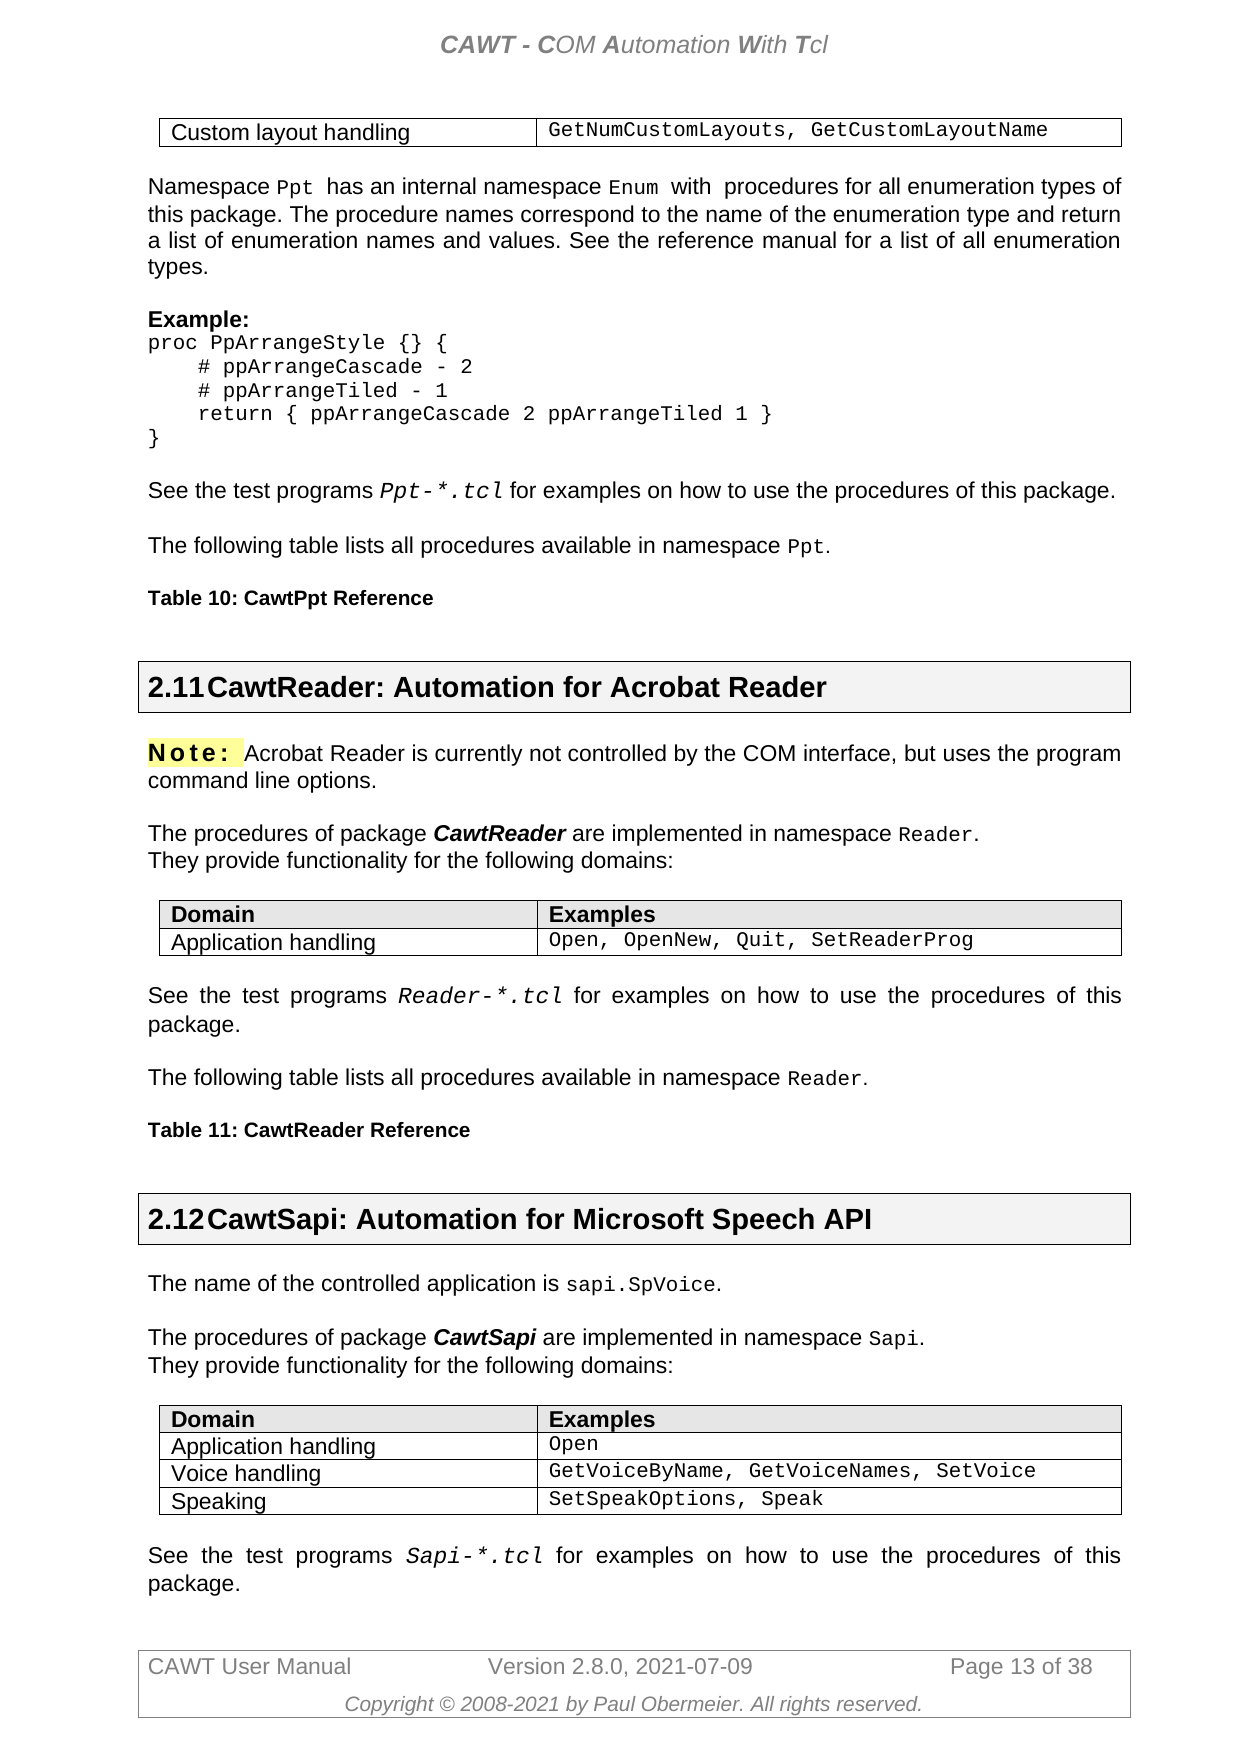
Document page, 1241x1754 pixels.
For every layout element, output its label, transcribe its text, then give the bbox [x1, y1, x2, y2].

text proc PpArrangeStyle {} { [148, 332, 1122, 356]
table_cell Open, OpenNew, Quit, SetReaderProg [538, 929, 1121, 955]
subtitle CawtReader: Automation for Acrobat Reader [139, 662, 1130, 712]
table_header Examples [538, 1406, 1121, 1432]
text They provide functionality for the following domains: [148, 1352, 1122, 1378]
table_cell Application handling [160, 929, 537, 955]
table_cell GetVoiceByName, GetVoiceNames, SetVoice [538, 1460, 1121, 1487]
table_header Domain [160, 901, 537, 928]
table_cell Custom layout handling [160, 119, 536, 146]
text Example: [148, 306, 1122, 332]
text See the test programs Ppt-*.tcl for examples on how to use the procedures of this package. [148, 477, 1122, 505]
text The following table lists all procedures available in namespace Ppt. [148, 532, 1122, 559]
text } [148, 427, 1122, 451]
text # ppArrangeTiled - 1 [148, 380, 1122, 403]
text See the test programs Reader-*.tcl for examples on how to use the procedures of this package. [148, 982, 1122, 1037]
text # ppArrangeCascade - 2 [148, 356, 1122, 380]
table_cell GetNumCustomLayouts, GetCustomLayoutName [537, 119, 1121, 146]
text The procedures of package CawtSapi are implemented in namespace Sapi. [148, 1324, 1122, 1352]
table_cell Speaking [160, 1488, 537, 1514]
table_cell Voice handling [160, 1460, 537, 1487]
text They provide functionality for the following domains: [148, 847, 1122, 874]
text The following table lists all procedures available in namespace Reader. [148, 1063, 1122, 1091]
table_header Domain [160, 1406, 537, 1432]
text The procedures of package CawtReader are implemented in namespace Reader. [148, 820, 1122, 847]
text Note: Acrobat Reader is currently not controlled by the COM interface, but uses the program command line options. [148, 738, 1122, 793]
text return { ppArrangeCascade 2 ppArrangeTiled 1 } [148, 403, 1122, 427]
text The name of the controlled application is sapi.SpVoice. [148, 1270, 1122, 1298]
text Namespace Ppt has an internal namespace Enum with procedures for all enumeration types of this package. The procedure names correspond to the name of the enumeration type and return a list of enumeration names and values. See the reference manual for a list of all enumeration types. [148, 173, 1122, 280]
table_cell Application handling [160, 1433, 537, 1459]
table_cell Open [538, 1433, 1121, 1459]
text Table 11: CawtReader Reference [148, 1117, 1122, 1141]
text See the test programs Sapi-*.tcl for examples on how to use the procedures of this package. [148, 1542, 1122, 1596]
table_header Examples [538, 901, 1121, 928]
subtitle CawtSapi: Automation for Microsoft Speech API [139, 1194, 1130, 1244]
table_cell SetSpeakOptions, Speak [538, 1488, 1121, 1514]
text Table 10: CawtPpt Reference [148, 586, 1122, 610]
